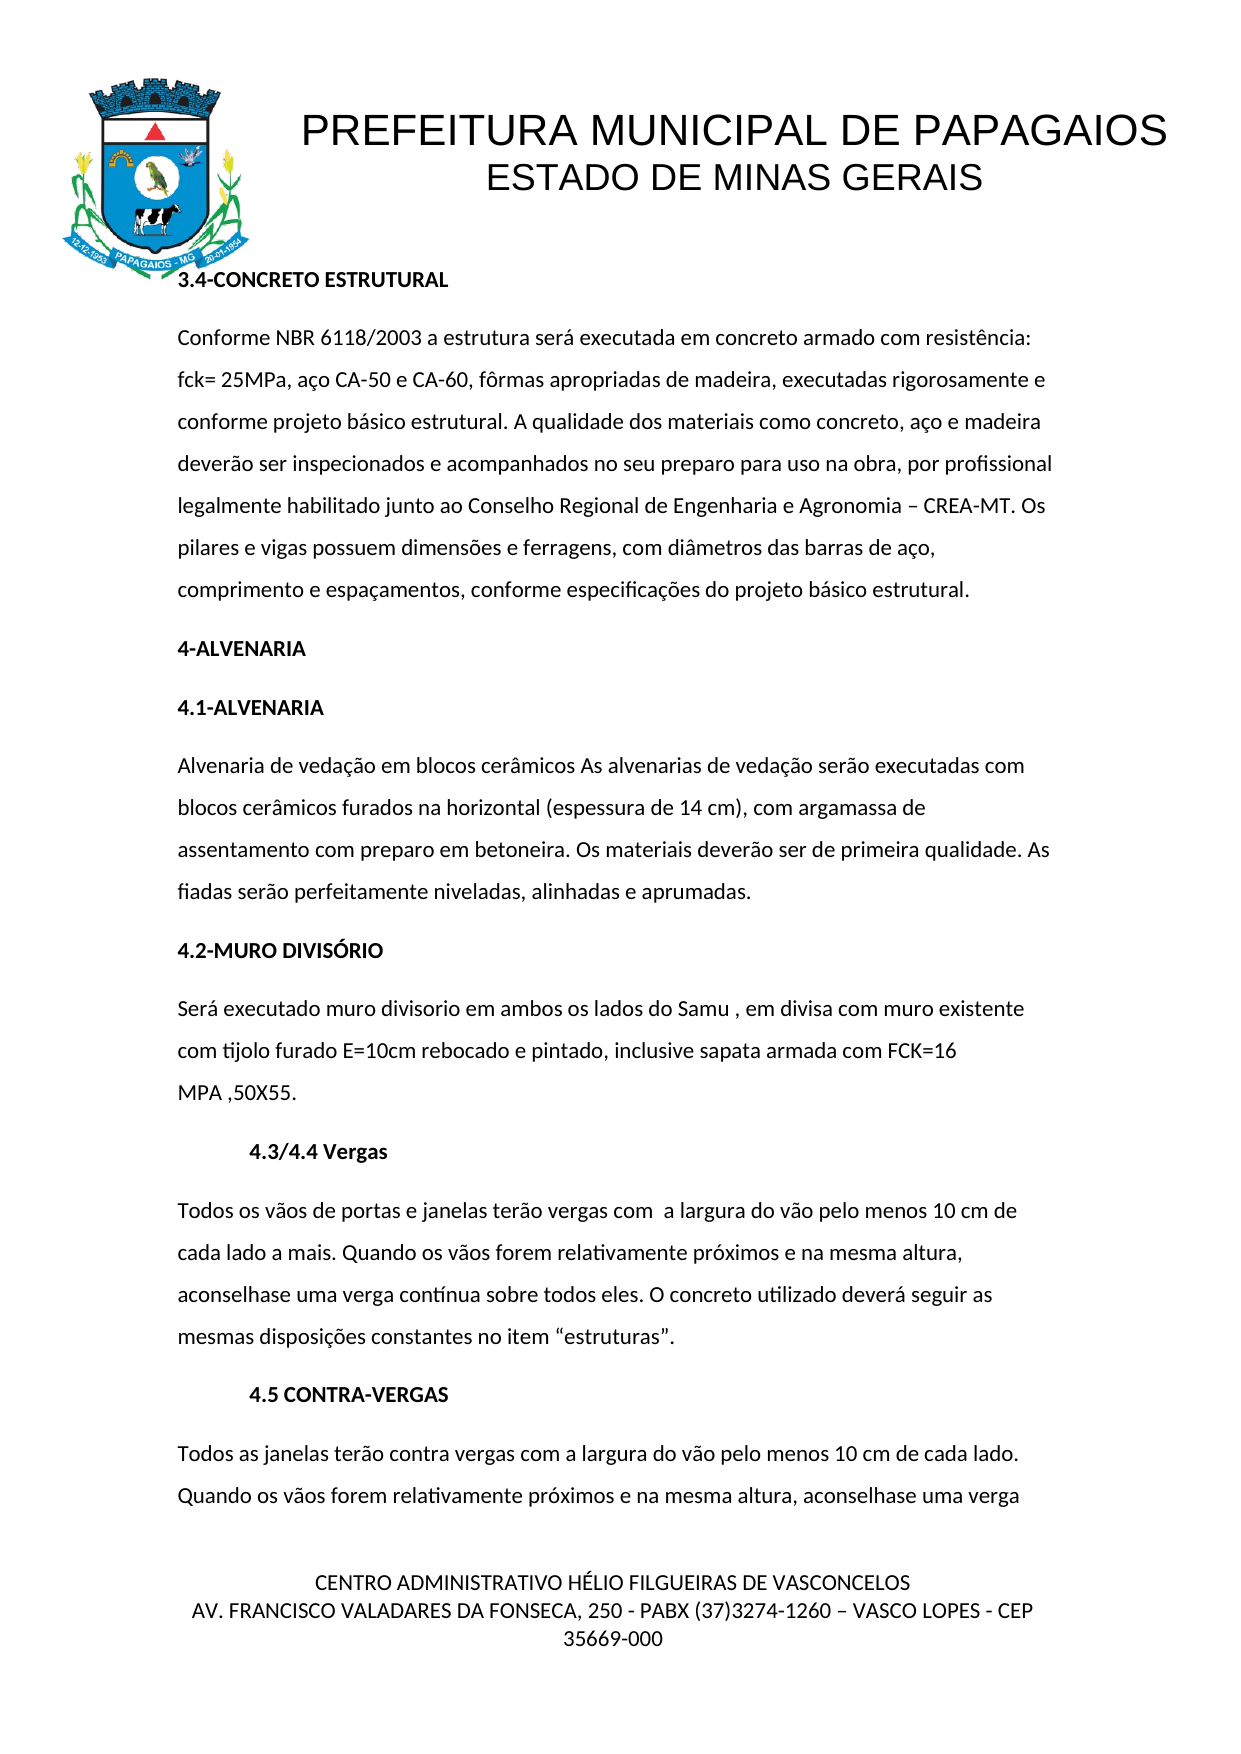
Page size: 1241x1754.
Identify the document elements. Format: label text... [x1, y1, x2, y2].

picture [226, 240, 241, 250]
text 4.2-MURO DIVISÓRIO [177, 936, 1063, 964]
text 4.1-ALVENARIA [177, 693, 1063, 721]
picture [163, 261, 171, 267]
text Todos os vãos de portas e janelas terão vergas com a largura do vão pelo menos 10 cm de cada lado a mais. Quando os vãos forem relativamente próximos e na mesma altura, aconselhase uma verga contínua sobre todos eles. O concreto utilizado deverá seguir as mesmas disposições constantes no item “estruturas”. [177, 1196, 1063, 1350]
picture [206, 256, 214, 262]
picture [189, 260, 201, 265]
text Será executado muro divisorio em ambos os lados do Samu , em divisa com muro existente com tijolo furado E=10cm rebocado e pintado, inclusive sapata armada com FCK=16 MPA ,50X55. [177, 994, 1063, 1107]
text Conforme NBR 6118/2003 a estrutura será executada em concreto armado com resistência: fck= 25MPa, aço CA-50 e CA-60, fôrmas apropriadas de madeira, executadas rigorosamente e conforme projeto básico estrutural. A qualidade dos materiais como concreto, aço e madeira deverão ser inspecionados e acompanhados no seu preparo para uso na obra, por profissional legalmente habilitado junto ao Conselho Regional de Engenharia e Agronomia – CREA-MT. Os pilares e vigas possuem dimensões e ferragens, com diâmetros das barras de aço, comprimento e espaçamentos, conforme especificações do projeto básico estrutural. [177, 323, 1063, 603]
text 4.5 CONTRA-VERGAS [177, 1380, 1063, 1408]
text Alvenaria de vedação em blocos cerâmicos As alvenarias de vedação serão executadas com blocos cerâmicos furados na horizontal (espessura de 14 cm), com argamassa de assentamento com preparo em betoneira. Os materiais deverão ser de primeira qualidade. As fiadas serão perfeitamente niveladas, alinhadas e aprumadas. [177, 751, 1063, 905]
text 3.4-CONCRETO ESTRUTURAL [177, 265, 1063, 293]
text 4-ALVENARIA [177, 634, 1063, 662]
picture [61, 73, 251, 281]
text 4.3/4.4 Vergas [177, 1137, 1063, 1165]
picture [180, 255, 194, 263]
